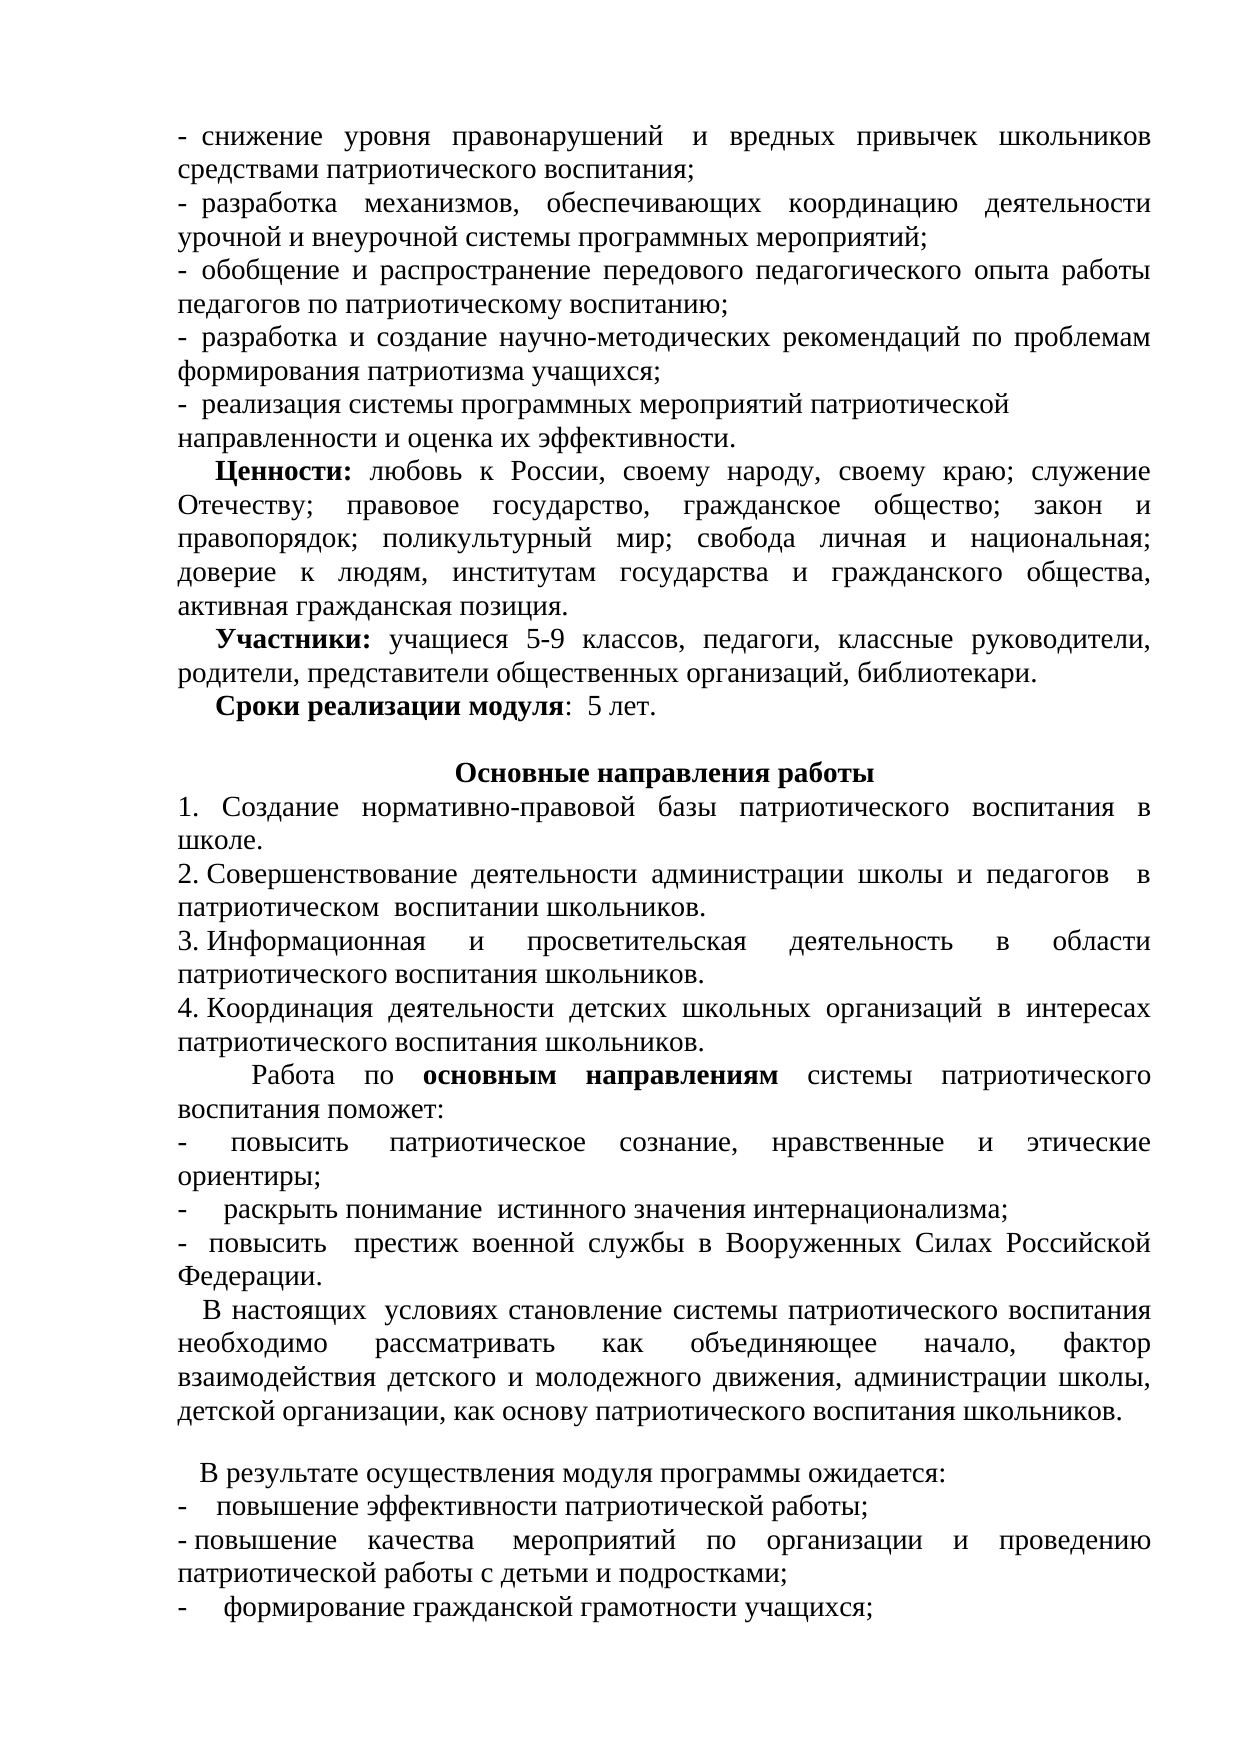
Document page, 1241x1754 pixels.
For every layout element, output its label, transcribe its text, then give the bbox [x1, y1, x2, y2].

text - повышение качества мероприятий по организации и проведению патриотической работы с детьми и подростками; [177, 1522, 1152, 1589]
text - снижение уровня правонарушений и вредных привычек школьников средствами патриотического воспитания; [177, 118, 1152, 185]
text Сроки реализации модуля: 5 лет. [177, 688, 1152, 722]
text Основные направления работы [177, 755, 1152, 789]
text Работа по основным направлениям системы патриотического воспитания поможет: [177, 1057, 1152, 1124]
text - разработка и создание научно-методических рекомендаций по проблемам формирования патриотизма учащихся; [177, 319, 1152, 386]
text В настоящих условиях становление системы патриотического воспитания необходимо рассматривать как объединяющее начало, фактор взаимодействия детского и молодежного движения, администрации школы, детской организации, как основу патриотического воспитания школьников. [177, 1292, 1152, 1426]
text - раскрыть понимание истинного значения интернационализма; [177, 1191, 1152, 1225]
text Ценности: любовь к России, своему народу, своему краю; служение Отечеству; правовое государство, гражданское общество; закон и правопорядок; поликультурный мир; свобода личная и национальная; доверие к людям, институтам государства и гражданского общества, активная гражданская позиция. [177, 453, 1152, 621]
text - разработка механизмов, обеспечивающих координацию деятельности урочной и внеурочной системы программных мероприятий; [177, 185, 1152, 252]
text 1. Создание нормативно-правовой базы патриотического воспитания в школе. [177, 789, 1152, 856]
text - формирование гражданской грамотности учащихся; [177, 1589, 1152, 1623]
text - повышение эффективности патриотической работы; [177, 1488, 1152, 1522]
text 2. Совершенствование деятельности администрации школы и педагогов в патриотическом воспитании школьников. [177, 856, 1152, 923]
text 4. Координация деятельности детских школьных организаций в интересах патриотического воспитания школьников. [177, 990, 1152, 1057]
text 3. Информационная и просветительская деятельность в области патриотического воспитания школьников. [177, 923, 1152, 990]
text - повысить патриотическое сознание, нравственные и этические ориентиры; [177, 1124, 1152, 1191]
text В результате осуществления модуля программы ожидается: [177, 1455, 1152, 1488]
text - обобщение и распространение передового педагогического опыта работы педагогов по патриотическому воспитанию; [177, 252, 1152, 319]
text - повысить престиж военной службы в Вооруженных Силах Российской Федерации. [177, 1225, 1152, 1292]
text - реализация системы программных мероприятий патриотической направленности и оценка их эффективности. [177, 386, 1152, 453]
text Участники: учащиеся 5-9 классов, педагоги, классные руководители, родители, представители общественных организаций, библиотекари. [177, 621, 1152, 688]
